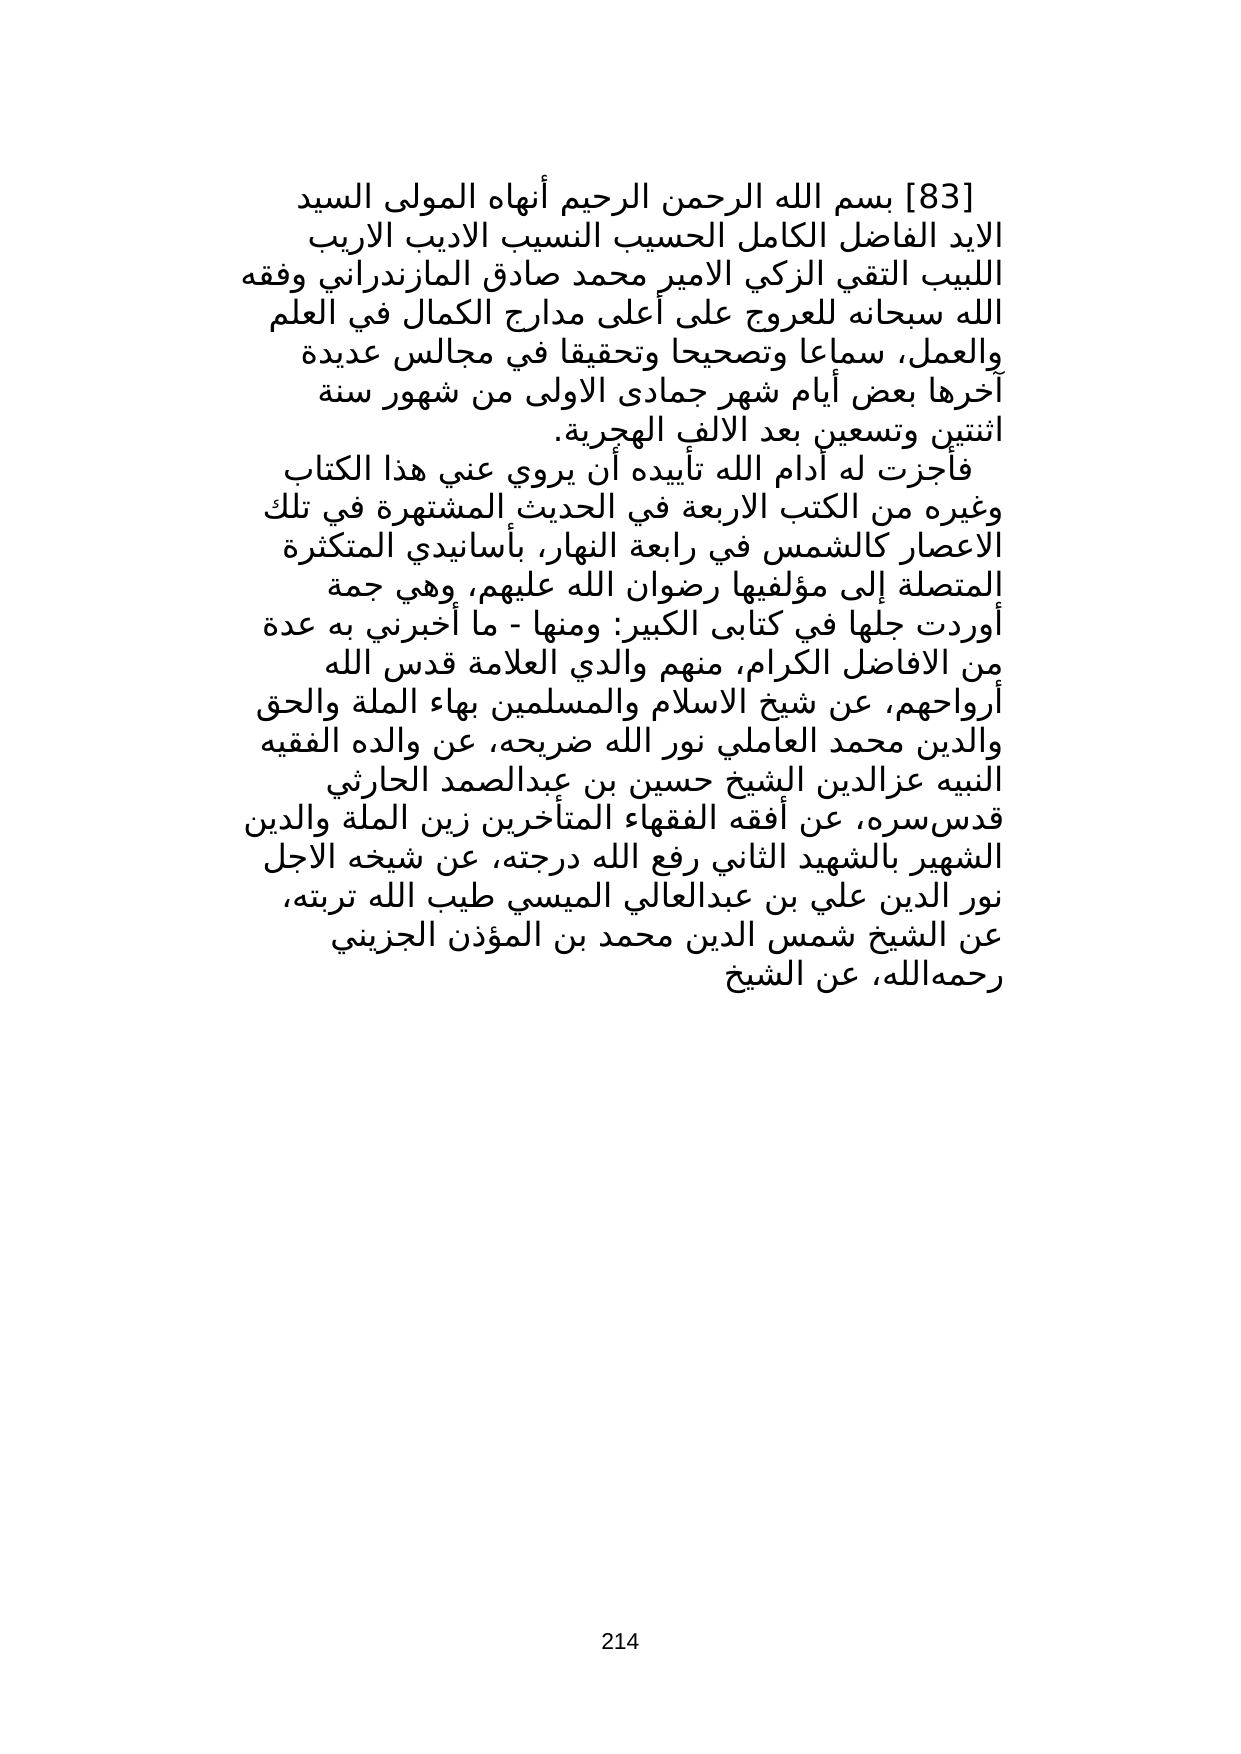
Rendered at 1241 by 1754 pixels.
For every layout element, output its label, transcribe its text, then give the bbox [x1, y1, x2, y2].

text فأجزت له أدام الله تأييده أن يروي عني هذا الكتاب وغيره من الكتب الاربعة في الحديث المشتهرة في تلك الاعصار كالشمس في رابعة النهار، بأسانيدي المتكثرة المتصلة إلى مؤلفيها رضوان الله عليهم، وهي جمة أوردت جلها في كتابى الكبير: ومنها - ما أخبرني به عدة من الافاضل الكرام، منهم والدي العلامة قدس الله أرواحهم، عن شيخ الاسلام والمسلمين بهاء الملة والحق والدين محمد العاملي نور الله ضريحه، عن والده الفقيه النبيه عزالدين الشيخ حسين بن عبدالصمد الحارثي قدس‌سره، عن أفقه الفقهاء المتأخرين زين الملة والدين الشهير بالشهيد الثاني رفع الله درجته، عن شيخه الاجل نور الدين علي بن عبدالعالي الميسي طيب الله تربته، عن الشيخ شمس الدين محمد بن المؤذن الجزيني رحمه‌الله، عن الشيخ [236, 449, 1004, 993]
text [83] بسم الله الرحمن الرحيم أنهاه المولى السيد الايد الفاضل الكامل الحسيب النسيب الاديب الاريب اللبيب التقي الزكي الامير محمد صادق المازندراني وفقه الله سبحانه للعروج على أعلى مدارج الكمال في العلم والعمل، سماعا وتصحيحا وتحقيقا في مجالس عديدة آخرها بعض أيام شهر جمادى الاولى من شهور سنة اثنتين وتسعين بعد الالف الهجرية. [236, 177, 1004, 449]
